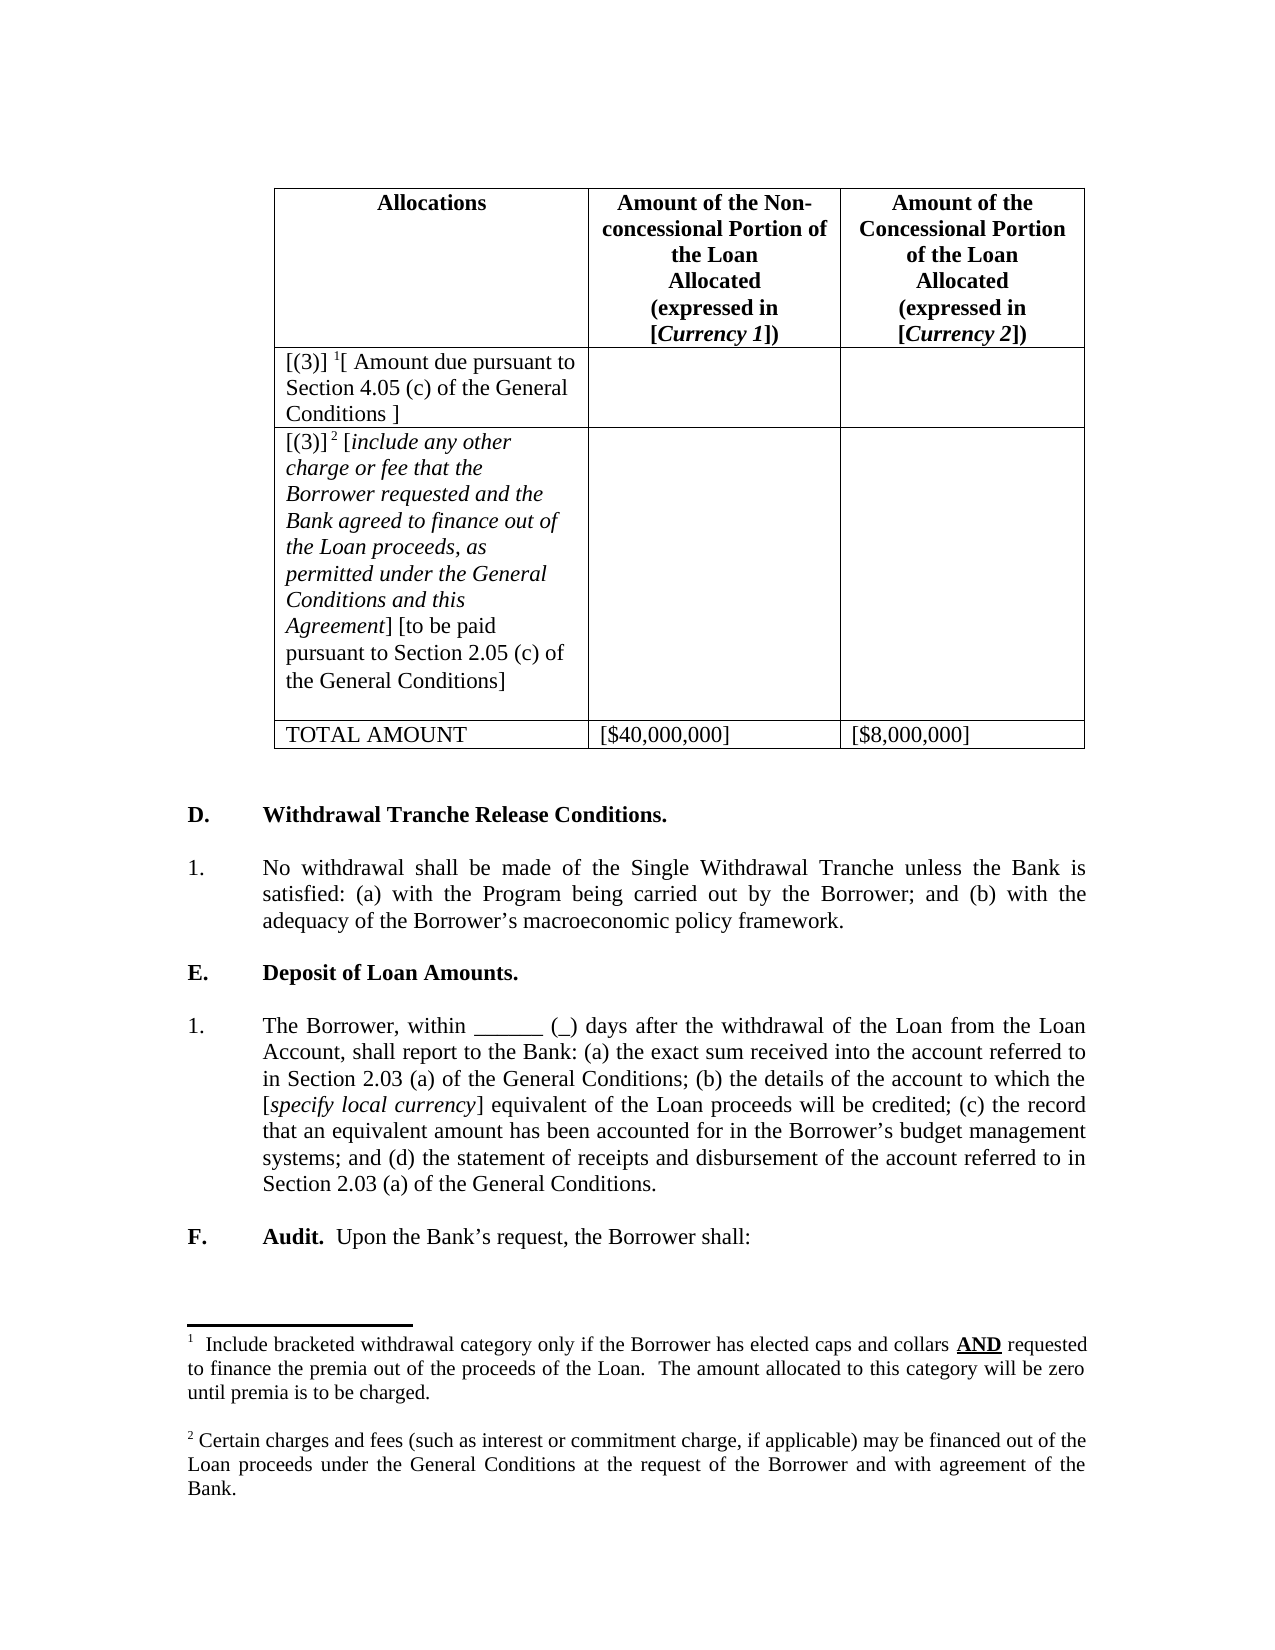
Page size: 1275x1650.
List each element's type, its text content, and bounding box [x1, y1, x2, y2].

table_header Allocations [275, 189, 588, 347]
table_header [589, 189, 840, 347]
table_cell [$40,000,000] [589, 721, 840, 747]
text 1. No withdrawal shall be made of the Single Withdrawal Tranche unless the Bank is satisfied: (a) with the Program being carried out by the Borrower; and (b) with the adequacy of the Borrower’s macroeconomic policy framework. [187, 854, 1087, 933]
table_cell [$8,000,000] [841, 721, 1084, 747]
text 1. The Borrower, within ______ (_) days after the withdrawal of the Loan from the Loan Account, shall report to the Bank: (a) the exact sum received into the account referred to in Section 2.03 (a) of the General Conditions; (b) the details of the account to which the [specify local currency] equivalent of the Loan proceeds will be credited; (c) the record that an equivalent amount has been accounted for in the Borrower’s budget management systems; and (d) the statement of receipts and disbursement of the account referred to in Section 2.03 (a) of the General Conditions. [187, 1012, 1087, 1197]
text D. Withdrawal Tranche Release Conditions. [187, 801, 1087, 828]
text E. Deposit of Loan Amounts. [187, 959, 1087, 986]
table_cell [(3)] [include any other charge or fee that the Borrower requested and the Bank agreed to finance out of the Loan proceeds, as permitted under the General Conditions and this Agreement] [to be paid pursuant to Section 2.05 (c) of the General Conditions] [275, 428, 588, 720]
table_cell [589, 428, 840, 720]
table_cell [(3)] [ Amount due pursuant to Section 4.05 (c) of the General Conditions ] [275, 348, 588, 427]
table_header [841, 189, 1084, 347]
table_cell [841, 348, 1084, 427]
table_cell [841, 428, 1084, 720]
text F. Audit. Upon the Bank’s request, the Borrower shall: [187, 1223, 1087, 1249]
table_cell TOTAL AMOUNT [275, 721, 588, 747]
table_cell [589, 348, 840, 427]
